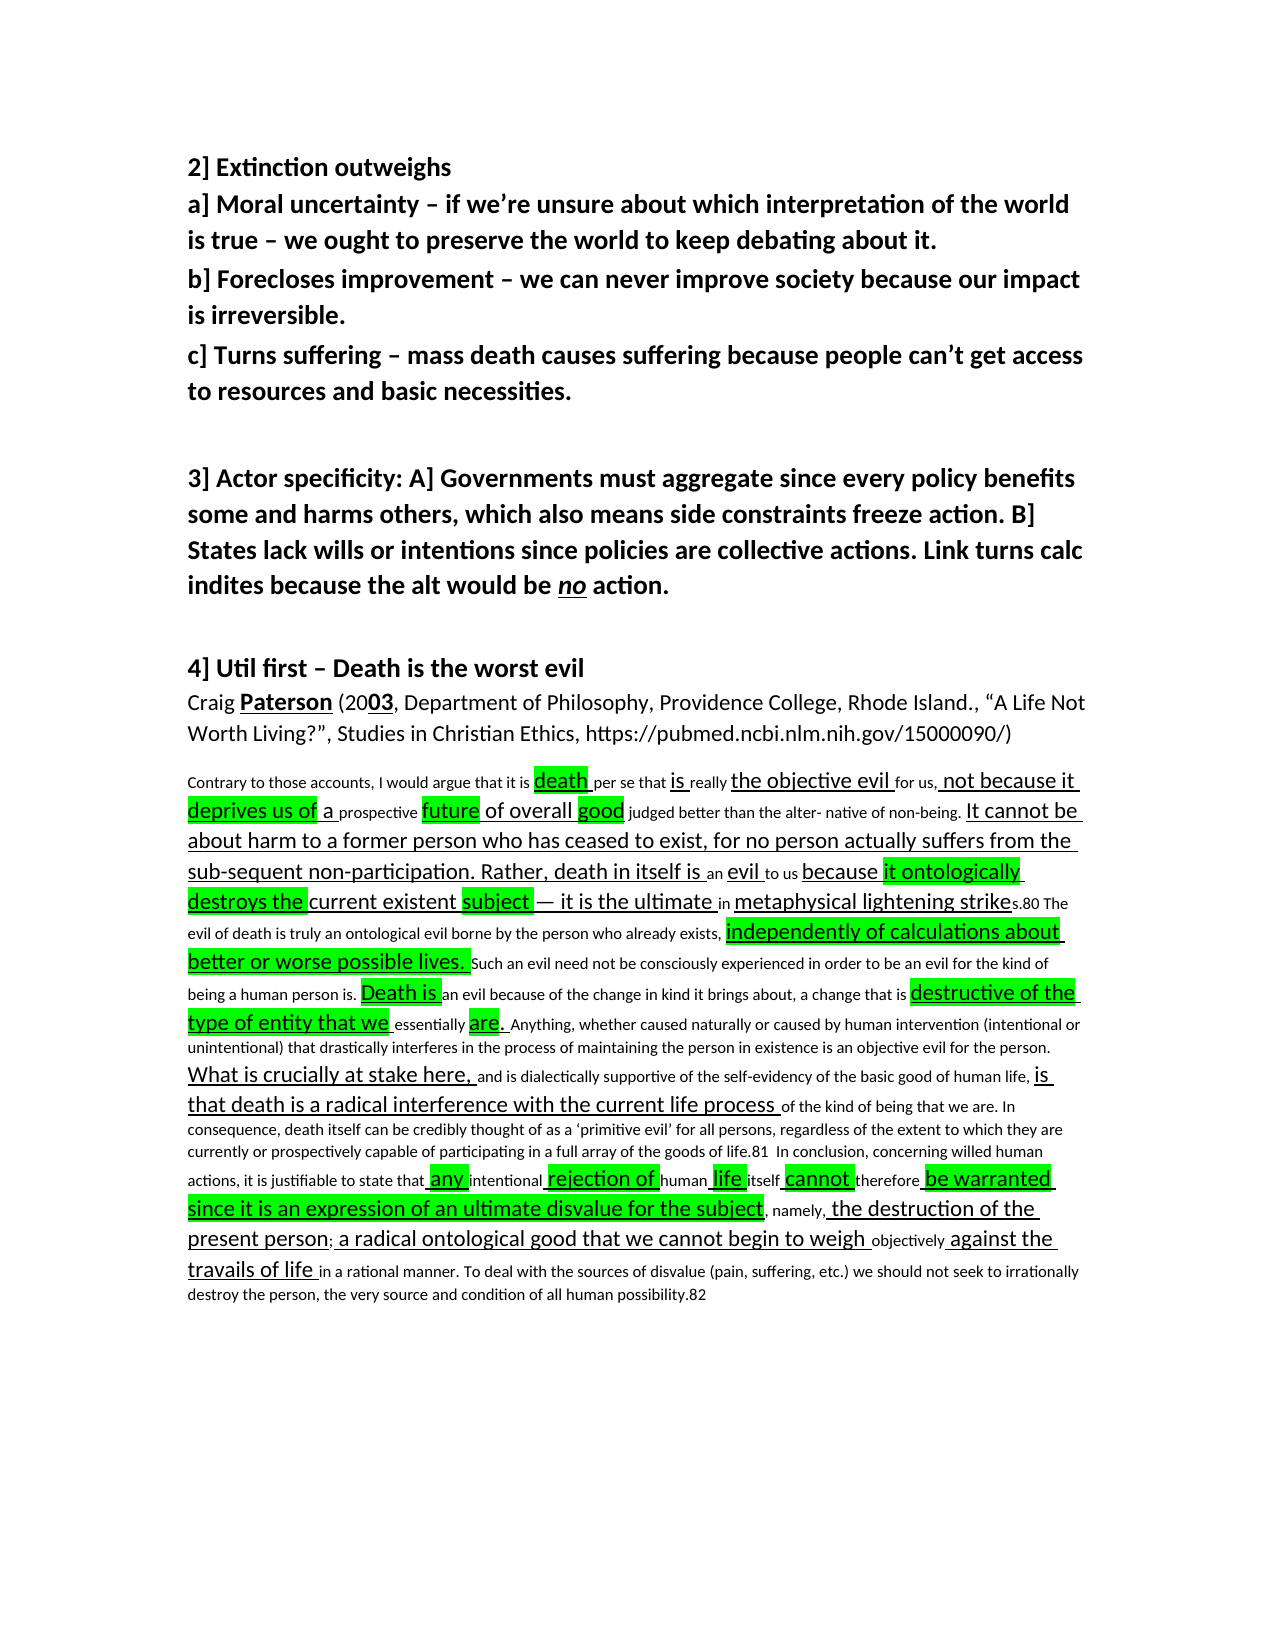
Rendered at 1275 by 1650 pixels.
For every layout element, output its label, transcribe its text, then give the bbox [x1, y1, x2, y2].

subtitle a] Moral uncertainty – if we’re unsure about which interpretation of the world is true – we ought to preserve the world to keep debating about it. [187, 187, 1087, 256]
subtitle c] Turns suffering – mass death causes suffering because people can’t get access to resources and basic necessities. [187, 338, 1087, 407]
subtitle 2] Extinction outweighs [187, 150, 1087, 183]
text Craig Paterson (2003, Department of Philosophy, Providence College, Rhode Island., “A Life Not Worth Living?”, Studies in Christian Ethics, https://pubmed.ncbi.nlm.nih.gov/15000090/) [187, 687, 1087, 747]
subtitle b] Forecloses improvement – we can never improve society because our impact is irreversible. [187, 263, 1087, 331]
text Contrary to those accounts, I would argue that it is death per se that is really the objective evil for us, not because it deprives us of a prospective future of overall good judged better than the alter- native of non-being. It cannot be about harm to a former person who has ceased to exist, for no person actually suffers from the sub-sequent non-participation. Rather, death in itself is an evil to us because it ontologically destroys the current existent subject — it is the ultimate in metaphysical lightening strikes.80 The evil of death is truly an ontological evil borne by the person who already exists, independently of calculations about better or worse possible lives. Such an evil need not be consciously experienced in order to be an evil for the kind of being a human person is. Death is an evil because of the change in kind it brings about, a change that is destructive of the type of entity that we essentially are. Anything, whether caused naturally or caused by human intervention (intentional or unintentional) that drastically interferes in the process of maintaining the person in existence is an objective evil for the person. What is crucially at stake here, and is dialectically supportive of the self-evidency of the basic good of human life, is that death is a radical interference with the current life process of the kind of being that we are. In consequence, death itself can be credibly thought of as a ‘primitive evil’ for all persons, regardless of the extent to which they are currently or prospectively capable of participating in a full array of the goods of life.81 In conclusion, concerning willed human actions, it is justifiable to state that any intentional rejection of human life itself cannot therefore be warranted since it is an expression of an ultimate disvalue for the subject, namely, the destruction of the present person; a radical ontological good that we cannot begin to weigh objectively against the travails of life in a rational manner. To deal with the sources of disvalue (pain, suffering, etc.) we should not seek to irrationally destroy the person, the very source and condition of all human possibility.82 [187, 766, 1087, 1304]
text 3] Actor specificity: A] Governments must aggregate since every policy benefits some and harms others, which also means side constraints freeze action. B] States lack wills or intentions since policies are collective actions. Link turns calc indites because the alt would be no action. [187, 462, 1087, 601]
subtitle 4] Util first – Death is the worst evil [187, 651, 1087, 684]
